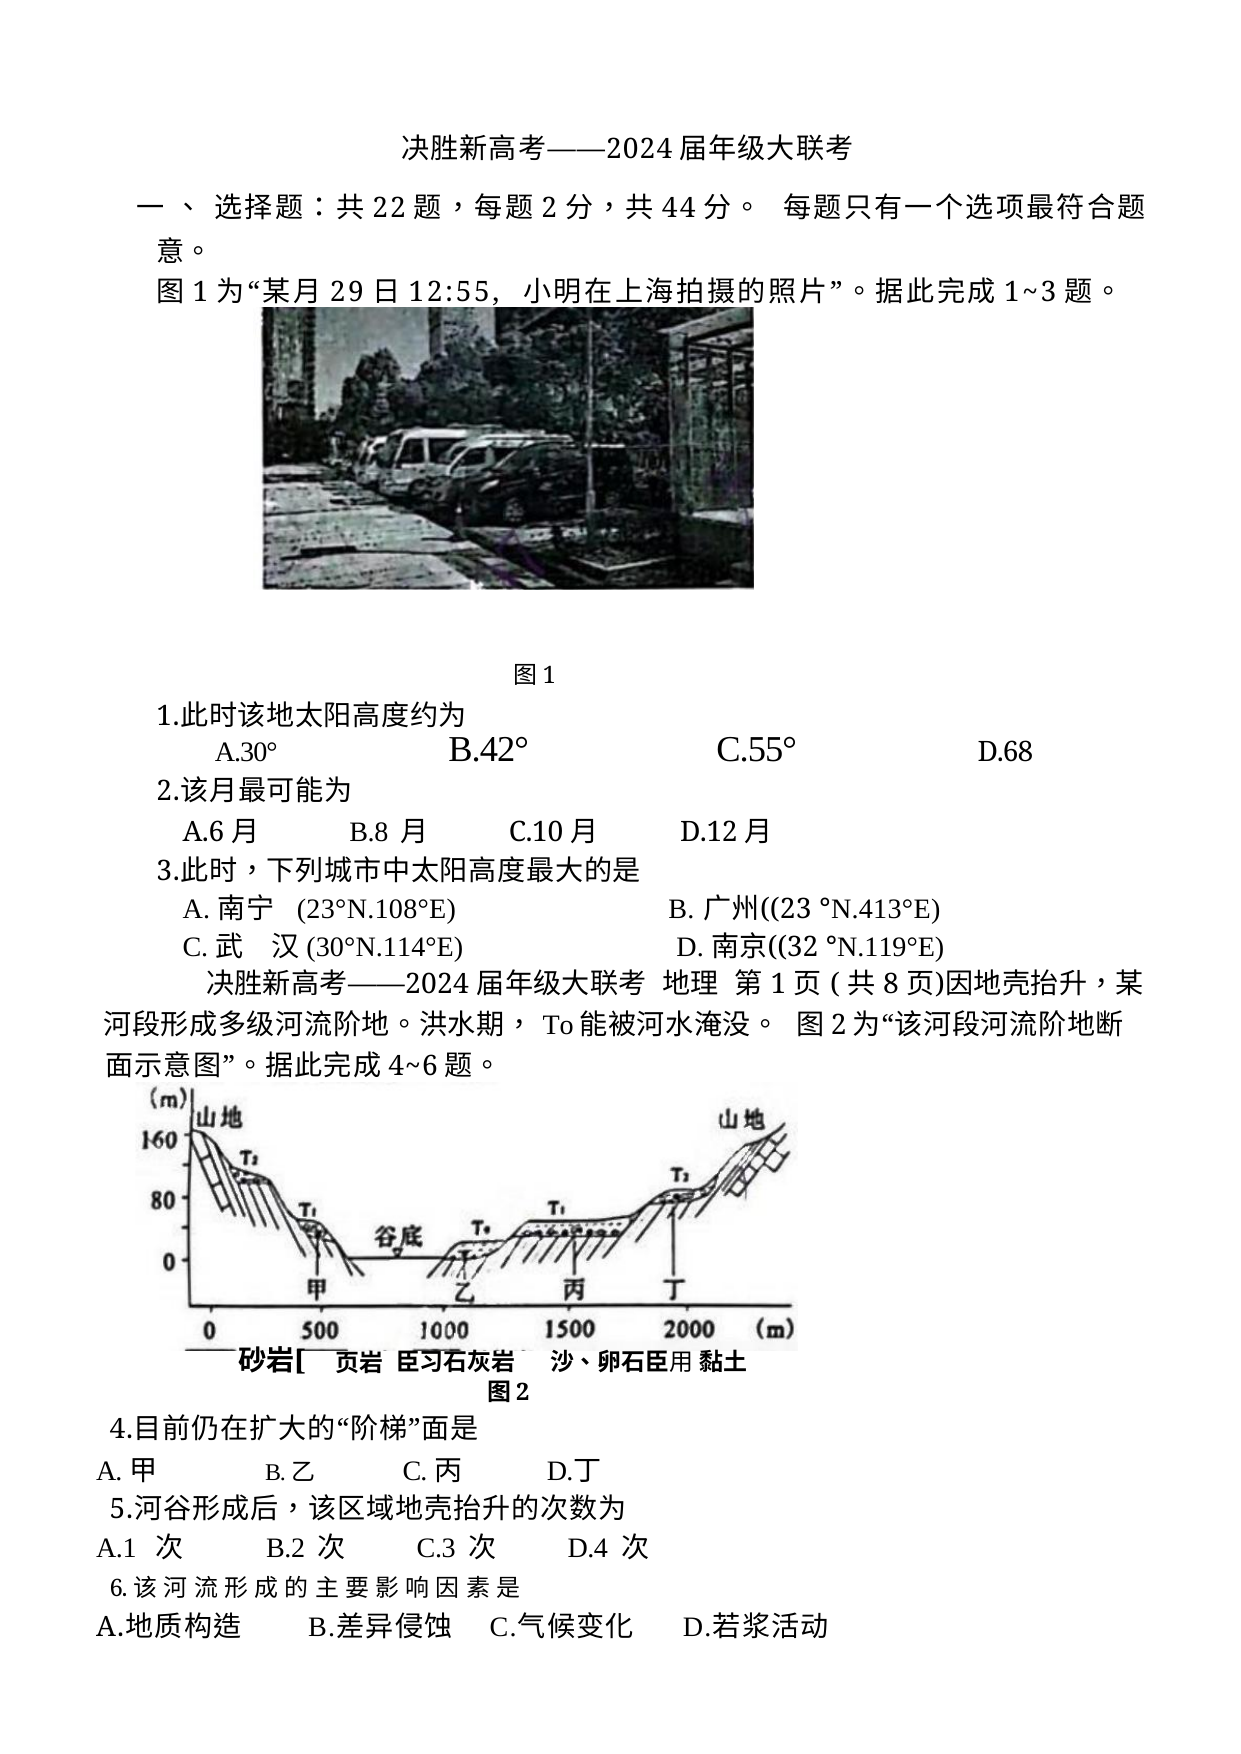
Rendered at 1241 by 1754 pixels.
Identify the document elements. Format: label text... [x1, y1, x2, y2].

picture [253, 307, 754, 590]
text 决胜新高考——2024届年级大联考 [401, 130, 1146, 165]
text A. 甲 B. 乙 C. 丙 D.丁 [96, 1451, 1146, 1487]
text 决胜新高考——2024 届年级大联考 地理 第 1 页 ( 共 8 页)因地壳抬升，某 [96, 966, 1144, 1001]
text A.地质构造 B.差异侵蚀 C.气候变化 D.若浆活动 [96, 1608, 1146, 1643]
text 1.此时该地太阳高度约为 [156, 697, 1146, 732]
text A.1 次 B.2 次 C.3 次 D.4 次 [96, 1530, 1146, 1564]
text 面示意图”。据此完成4~6题。 [105, 1048, 1146, 1083]
text 一 、 选择题：共22题，每题2分，共44分。 每题只有一个选项最符合题 [96, 190, 1146, 225]
text 2.该月最可能为 [156, 772, 1146, 807]
text A.30° B.42° C.55° D.68 [214, 734, 1146, 768]
text 河段形成多级河流阶地。洪水期， To能被河水淹没。 图2为“该河段河流阶地断 [103, 1007, 1146, 1042]
text 6. 该 河 流 形 成 的 主 要 影 响 因 素 是 [109, 1573, 1146, 1602]
picture [135, 1083, 798, 1351]
text A. 南宁 (23°N.108°E) B. 广州((23 °N.413°E) [182, 891, 1146, 925]
text C. 武 汉 (30°N.114°E) D. 南京((32 °N.119°E) [182, 930, 1146, 964]
text 图1 [513, 660, 1146, 689]
text 图1为“某月29日12:55, 小明在上海拍摄的照片”。据此完成1~3题。 [156, 273, 1146, 308]
text 4.目前仍在扩大的“阶梯”面是 [109, 1411, 1146, 1446]
text 意。 [156, 233, 1146, 269]
text 图2 [487, 1376, 1146, 1406]
text 砂岩[ 页岩 臣习石灰岩 沙、卵石臣用 黏土 [238, 1346, 1146, 1376]
text 3.此时，下列城市中太阳高度最大的是 [156, 852, 1146, 887]
text 5.河谷形成后，该区域地壳抬升的次数为 [109, 1491, 1146, 1526]
text A.6 月 B.8 月 C.10 月 D.12 月 [182, 812, 1146, 848]
